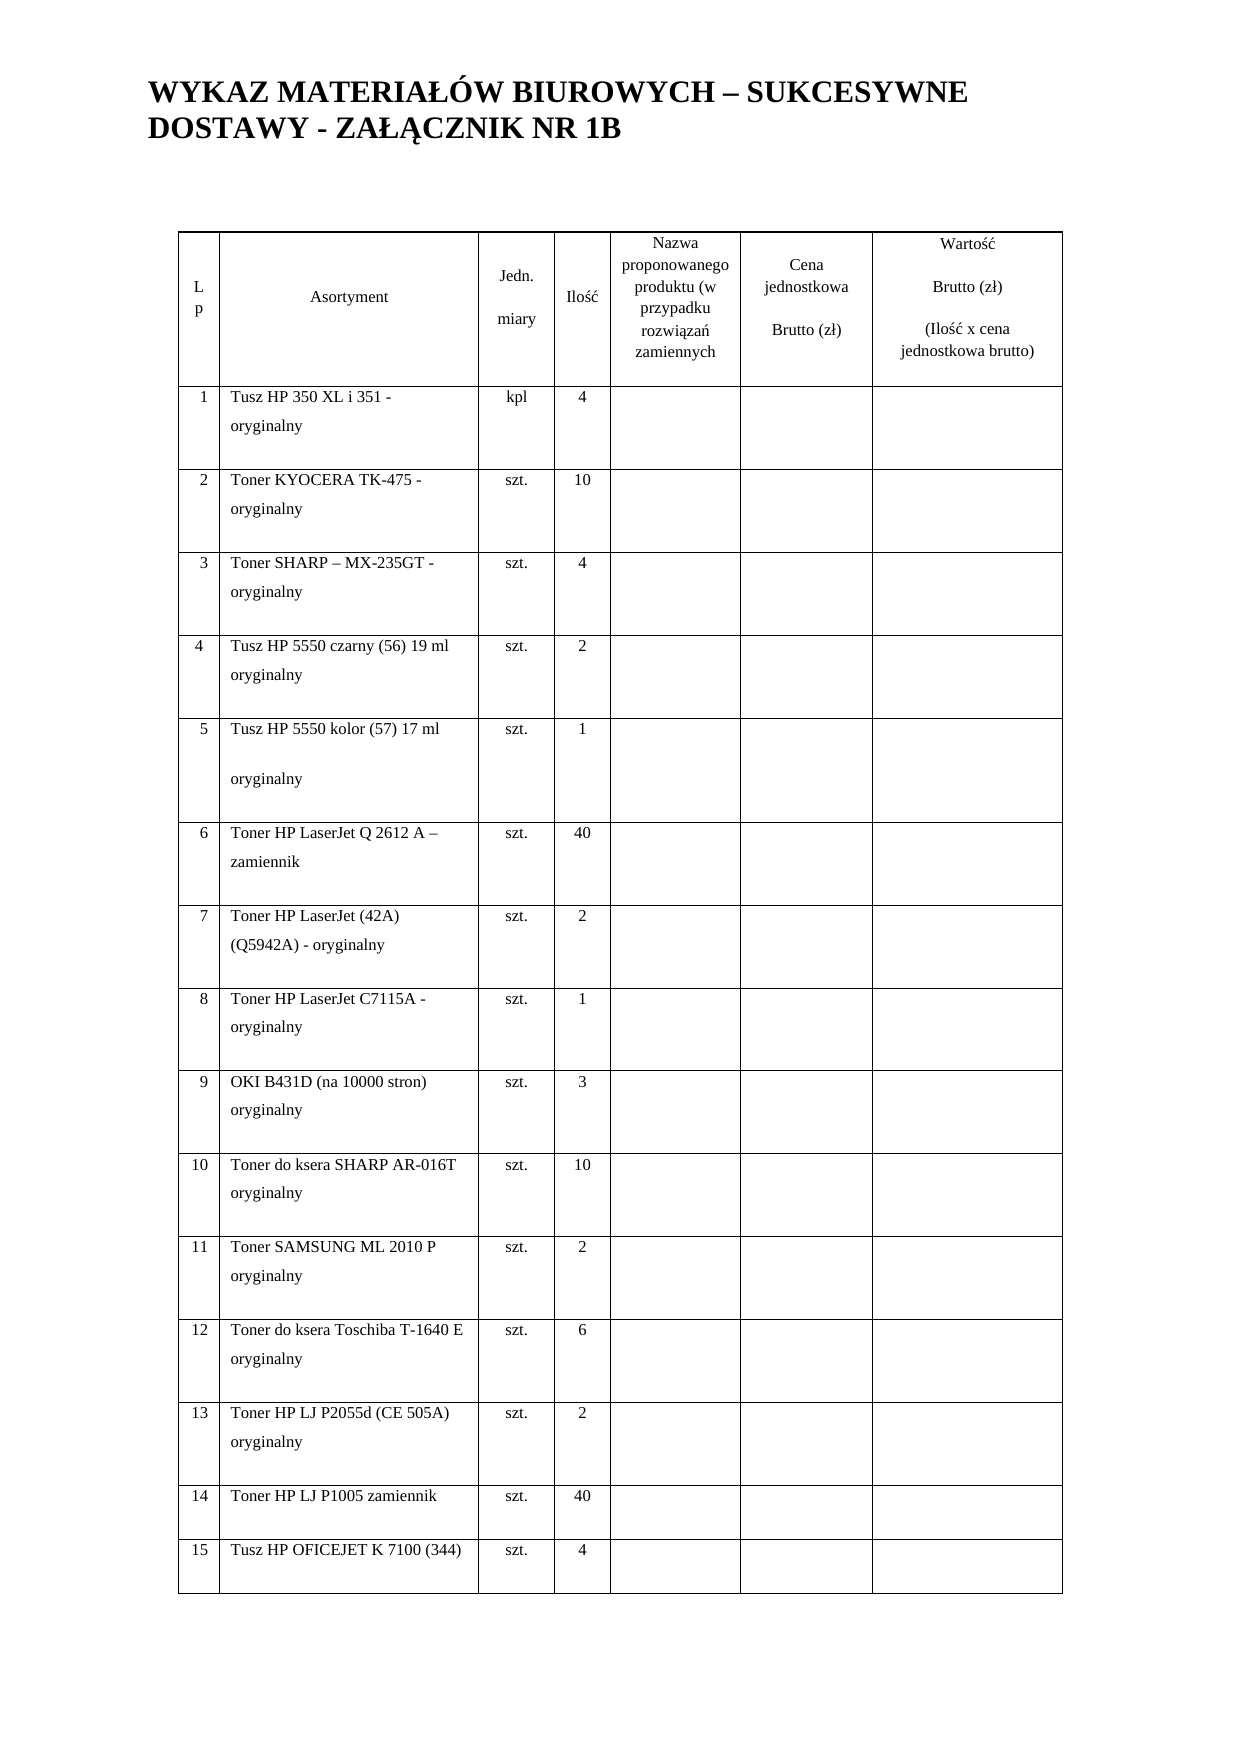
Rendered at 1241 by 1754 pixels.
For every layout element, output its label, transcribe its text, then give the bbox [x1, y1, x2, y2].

table_cell [741, 1403, 872, 1485]
table_cell Toner HP LJ P2055d (CE 505A) oryginalny [220, 1403, 478, 1485]
table_cell [741, 1071, 872, 1153]
table_cell 6 [179, 823, 219, 904]
table_cell 13 [179, 1403, 219, 1485]
table_cell [611, 906, 740, 987]
table_cell [741, 387, 872, 469]
table_cell Toner do ksera SHARP AR-016T oryginalny [220, 1154, 478, 1236]
table_cell szt. [479, 1237, 554, 1319]
table_cell [611, 1320, 740, 1402]
table_cell [611, 1154, 740, 1236]
table_header Nazwa proponowanego produktu (w przypadku rozwiązań zamiennych [611, 233, 740, 386]
table_cell Toner HP LJ P1005 zamiennik [220, 1486, 478, 1539]
table_cell OKI B431D (na 10000 stron) oryginalny [220, 1071, 478, 1153]
table_cell 2 [555, 906, 610, 987]
table_cell Toner SAMSUNG ML 2010 P oryginalny [220, 1237, 478, 1319]
table_cell 10 [555, 470, 610, 552]
table_cell szt. [479, 1403, 554, 1485]
table_cell [611, 1071, 740, 1153]
table_cell 9 [179, 1071, 219, 1153]
table_cell 2 [179, 470, 219, 552]
table_cell [741, 989, 872, 1070]
table_cell 10 [179, 1154, 219, 1236]
table_cell [611, 387, 740, 469]
table_cell 12 [179, 1320, 219, 1402]
table_header Wartość Brutto (zł) (Ilość x cena jednostkowa brutto) [873, 233, 1062, 386]
table_cell 3 [555, 1071, 610, 1153]
table_cell szt. [479, 1320, 554, 1402]
table_cell [873, 1403, 1062, 1485]
table_cell [873, 719, 1062, 822]
table_cell Toner HP LaserJet (42A) (Q5942A) - oryginalny [220, 906, 478, 987]
table_cell [873, 1071, 1062, 1153]
table_cell Toner do ksera Toschiba T-1640 E oryginalny [220, 1320, 478, 1402]
table_cell szt. [479, 1540, 554, 1593]
table_cell [611, 719, 740, 822]
table_cell 4 [179, 636, 219, 718]
table_cell [741, 906, 872, 987]
table_cell [741, 1154, 872, 1236]
table_cell 7 [179, 906, 219, 987]
table_cell Toner SHARP – MX-235GT - oryginalny [220, 553, 478, 635]
table_cell [611, 1403, 740, 1485]
table_cell Tusz HP 5550 czarny (56) 19 ml oryginalny [220, 636, 478, 718]
table_cell [741, 1237, 872, 1319]
table_cell szt. [479, 470, 554, 552]
table_cell 2 [555, 636, 610, 718]
table_cell 11 [179, 1237, 219, 1319]
table_header Asortyment [220, 233, 478, 386]
table_cell 40 [555, 823, 610, 904]
table_cell szt. [479, 636, 554, 718]
table_cell 40 [555, 1486, 610, 1539]
table_cell [611, 1486, 740, 1539]
table_header Cena jednostkowa Brutto (zł) [741, 233, 872, 386]
table_cell 1 [179, 387, 219, 469]
table_cell [873, 1320, 1062, 1402]
table_cell [873, 906, 1062, 987]
table_cell [741, 553, 872, 635]
table_cell 1 [555, 719, 610, 822]
table_cell [873, 1237, 1062, 1319]
table_cell 1 [555, 989, 610, 1070]
table_cell szt. [479, 1486, 554, 1539]
table_cell Toner HP LaserJet Q 2612 A – zamiennik [220, 823, 478, 904]
table_cell Toner HP LaserJet C7115A - oryginalny [220, 989, 478, 1070]
table_cell 2 [555, 1403, 610, 1485]
table_cell [611, 470, 740, 552]
table_cell [611, 823, 740, 904]
table_cell [873, 470, 1062, 552]
table_cell 6 [555, 1320, 610, 1402]
table_header Jedn. miary [479, 233, 554, 386]
table_cell Tusz HP 5550 kolor (57) 17 ml oryginalny [220, 719, 478, 822]
table_header Ilość [555, 233, 610, 386]
table_cell szt. [479, 906, 554, 987]
table_cell [873, 1154, 1062, 1236]
table_cell 8 [179, 989, 219, 1070]
table_cell 2 [555, 1237, 610, 1319]
table_cell [873, 553, 1062, 635]
table_cell 14 [179, 1486, 219, 1539]
table_cell 10 [555, 1154, 610, 1236]
table_cell [741, 719, 872, 822]
table_cell szt. [479, 989, 554, 1070]
table_cell [741, 1486, 872, 1539]
table_cell 15 [179, 1540, 219, 1593]
table_cell szt. [479, 1071, 554, 1153]
table_cell [873, 636, 1062, 718]
table_cell [741, 636, 872, 718]
table_header Lp [179, 233, 219, 386]
table_cell [873, 1486, 1062, 1539]
table_cell [611, 989, 740, 1070]
table_cell 4 [555, 553, 610, 635]
table_cell [611, 1540, 740, 1593]
table_cell Toner KYOCERA TK-475 - oryginalny [220, 470, 478, 552]
table_cell 4 [555, 387, 610, 469]
table_cell [611, 636, 740, 718]
table_cell szt. [479, 553, 554, 635]
table_cell [873, 387, 1062, 469]
table_cell kpl [479, 387, 554, 469]
table_cell szt. [479, 1154, 554, 1236]
table_cell [741, 823, 872, 904]
table_cell [741, 1540, 872, 1593]
table_cell [611, 1237, 740, 1319]
table_cell [873, 823, 1062, 904]
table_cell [220, 1540, 478, 1593]
table_cell [611, 553, 740, 635]
table_cell 4 [555, 1540, 610, 1593]
table_cell [873, 989, 1062, 1070]
table_cell Tusz HP 350 XL i 351 - oryginalny [220, 387, 478, 469]
table_cell 5 [179, 719, 219, 822]
table_cell szt. [479, 823, 554, 904]
table_cell [873, 1540, 1062, 1593]
table_cell [741, 470, 872, 552]
table_cell szt. [479, 719, 554, 822]
table_cell [741, 1320, 872, 1402]
table_cell 3 [179, 553, 219, 635]
